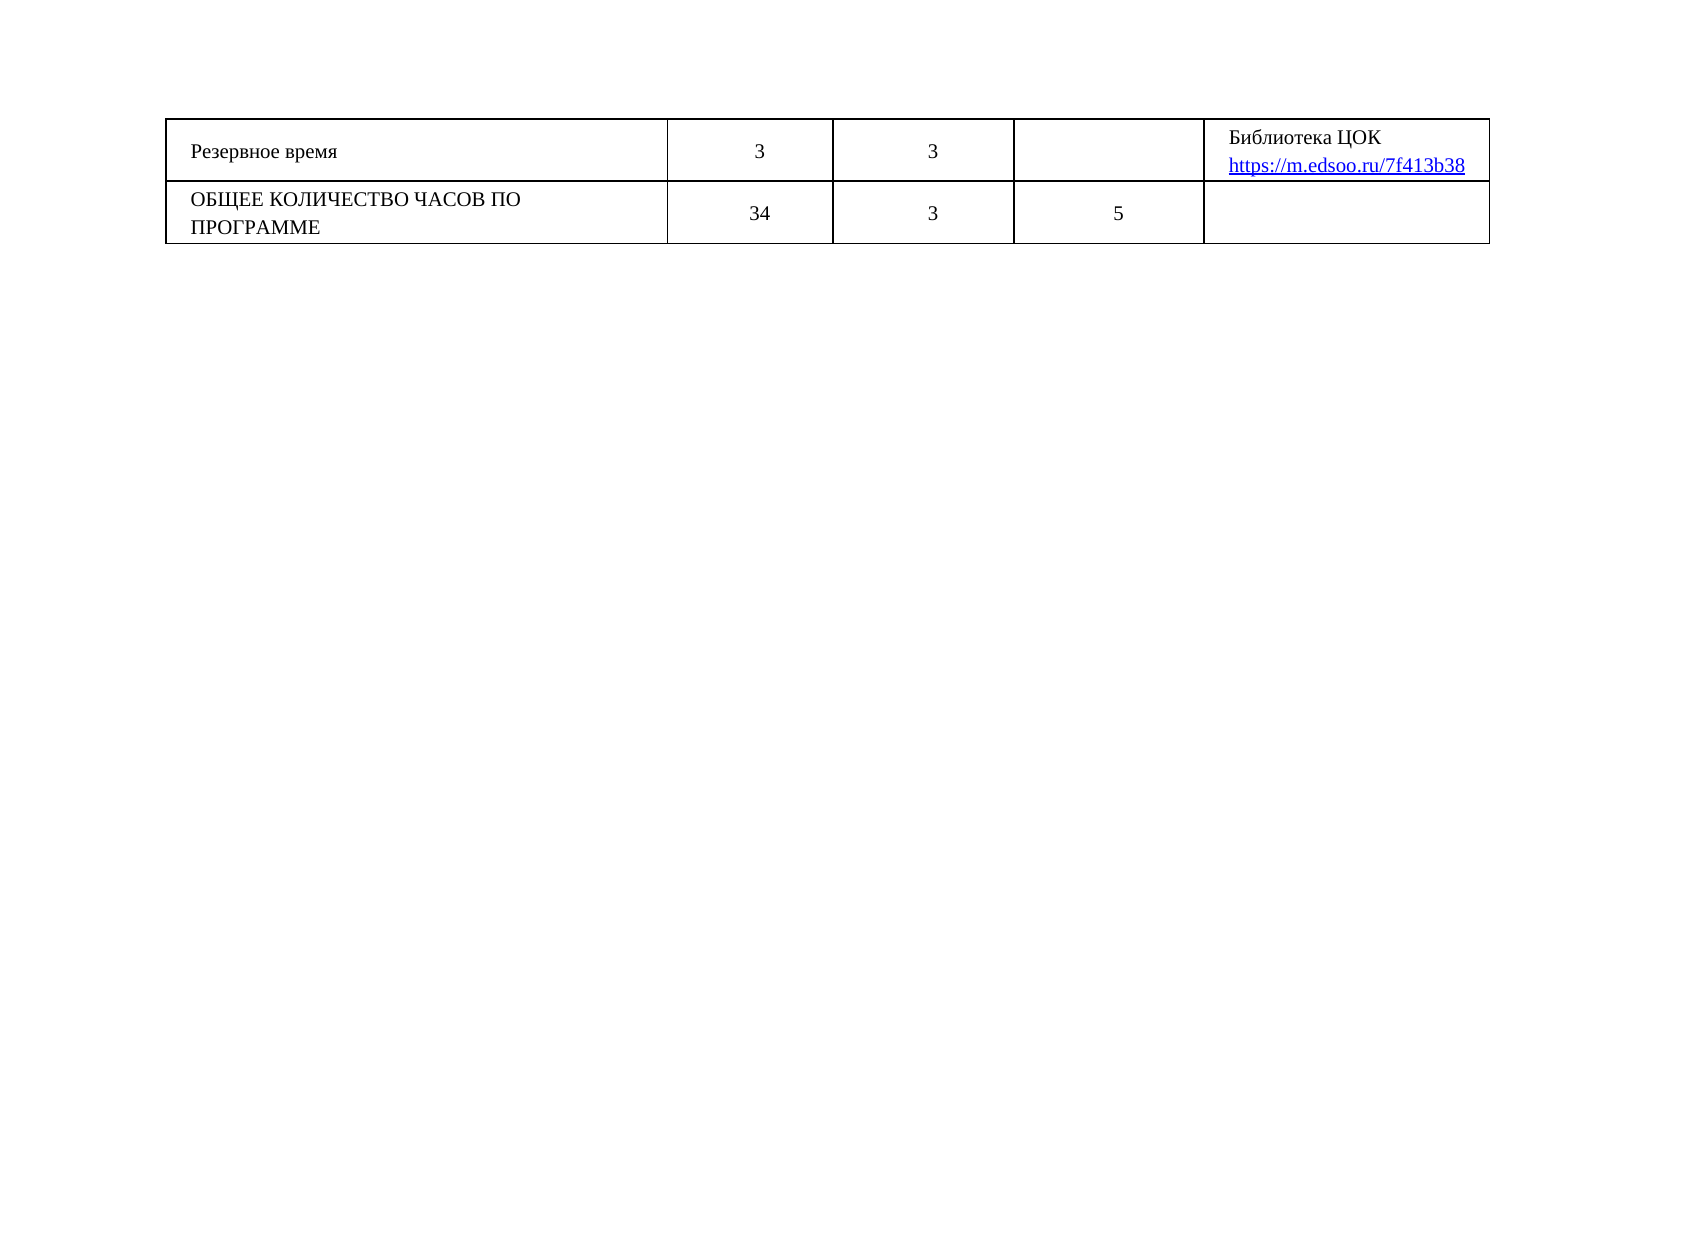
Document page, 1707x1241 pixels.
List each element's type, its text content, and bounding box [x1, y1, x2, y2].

table_cell ОБЩЕЕ КОЛИЧЕСТВО ЧАСОВ ПО ПРОГРАММЕ [167, 182, 667, 243]
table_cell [1205, 120, 1489, 180]
table_cell [1015, 120, 1203, 180]
table_cell 3 [834, 120, 1013, 180]
table_cell 3 [834, 182, 1013, 243]
table_cell Резервное время [167, 120, 667, 180]
table_cell [1205, 182, 1489, 243]
table_cell 34 [668, 182, 832, 243]
table_cell 3 [668, 120, 832, 180]
table_cell 5 [1015, 182, 1203, 243]
